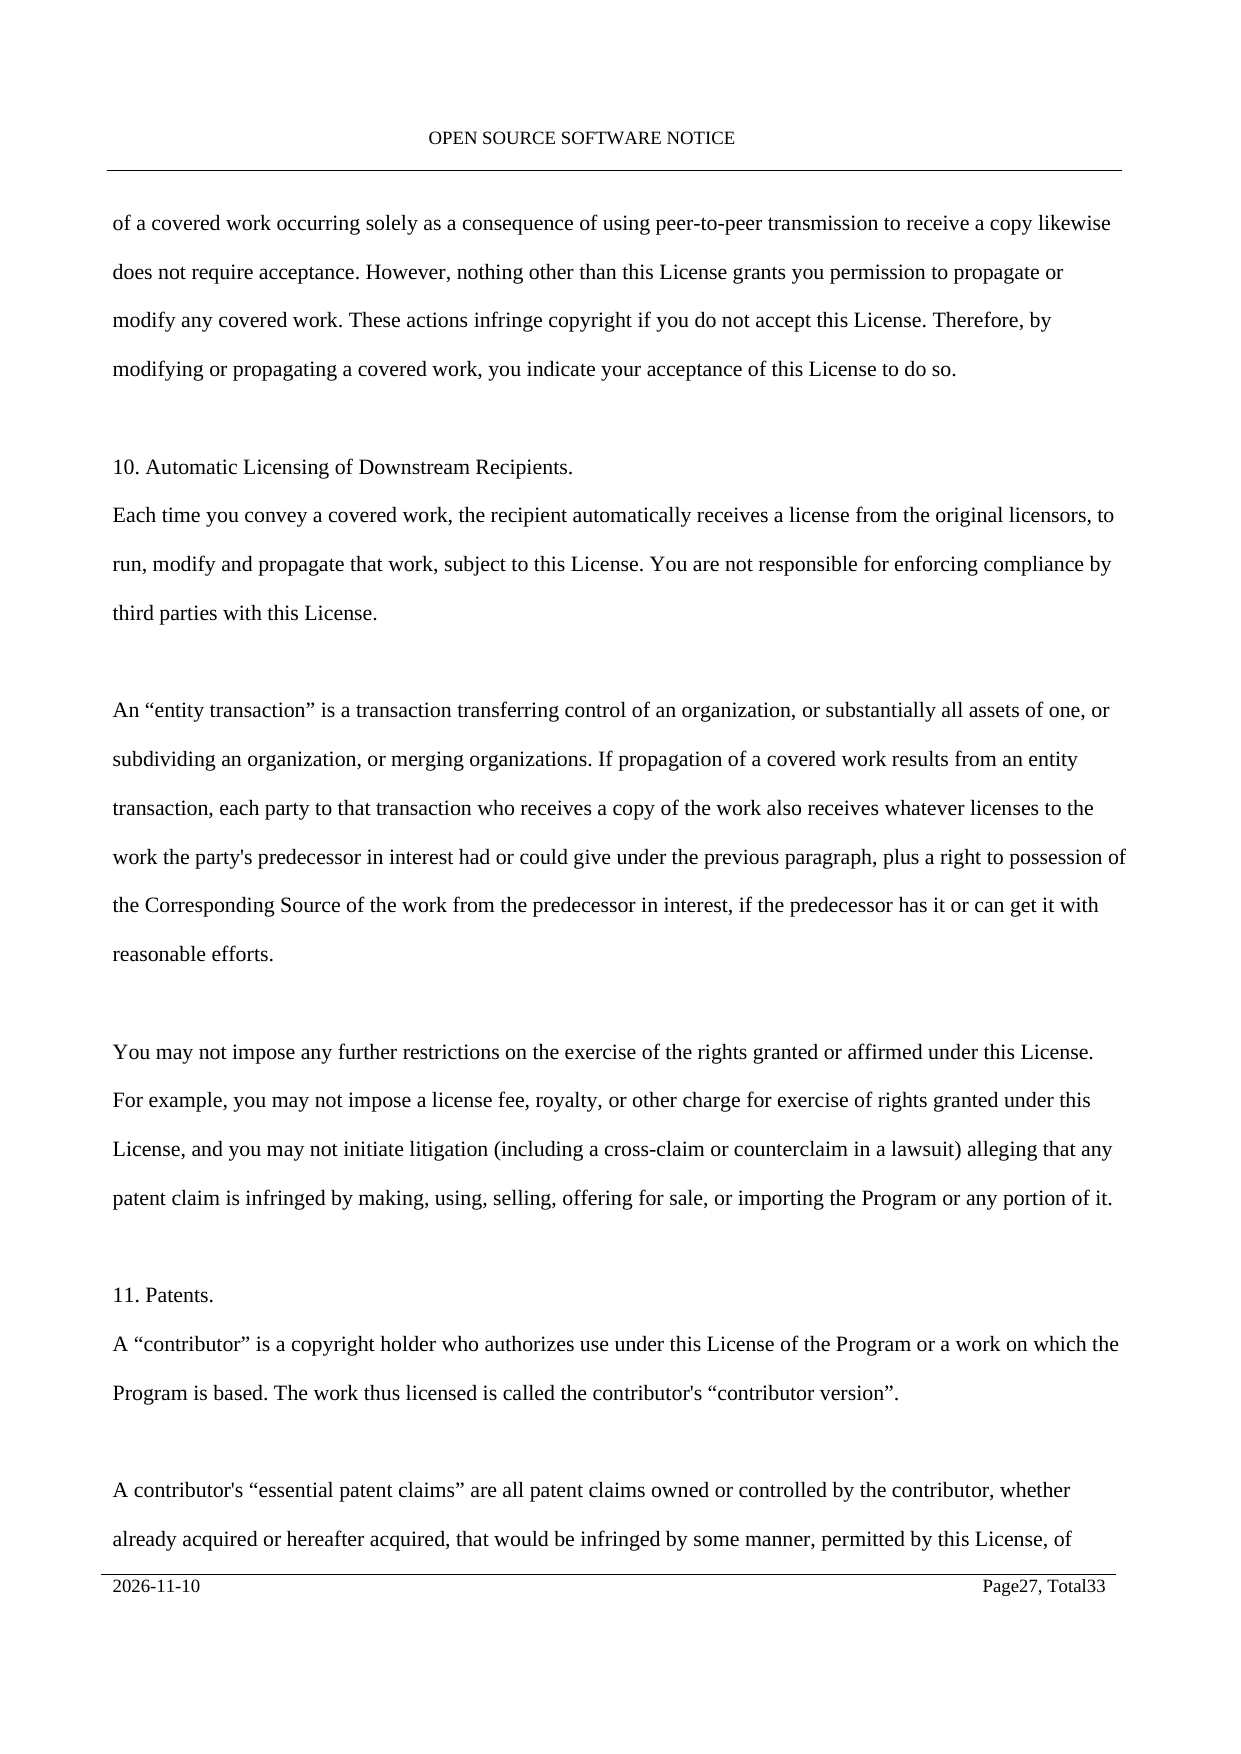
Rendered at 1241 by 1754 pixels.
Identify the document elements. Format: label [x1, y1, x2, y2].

text [112, 206, 1128, 1555]
